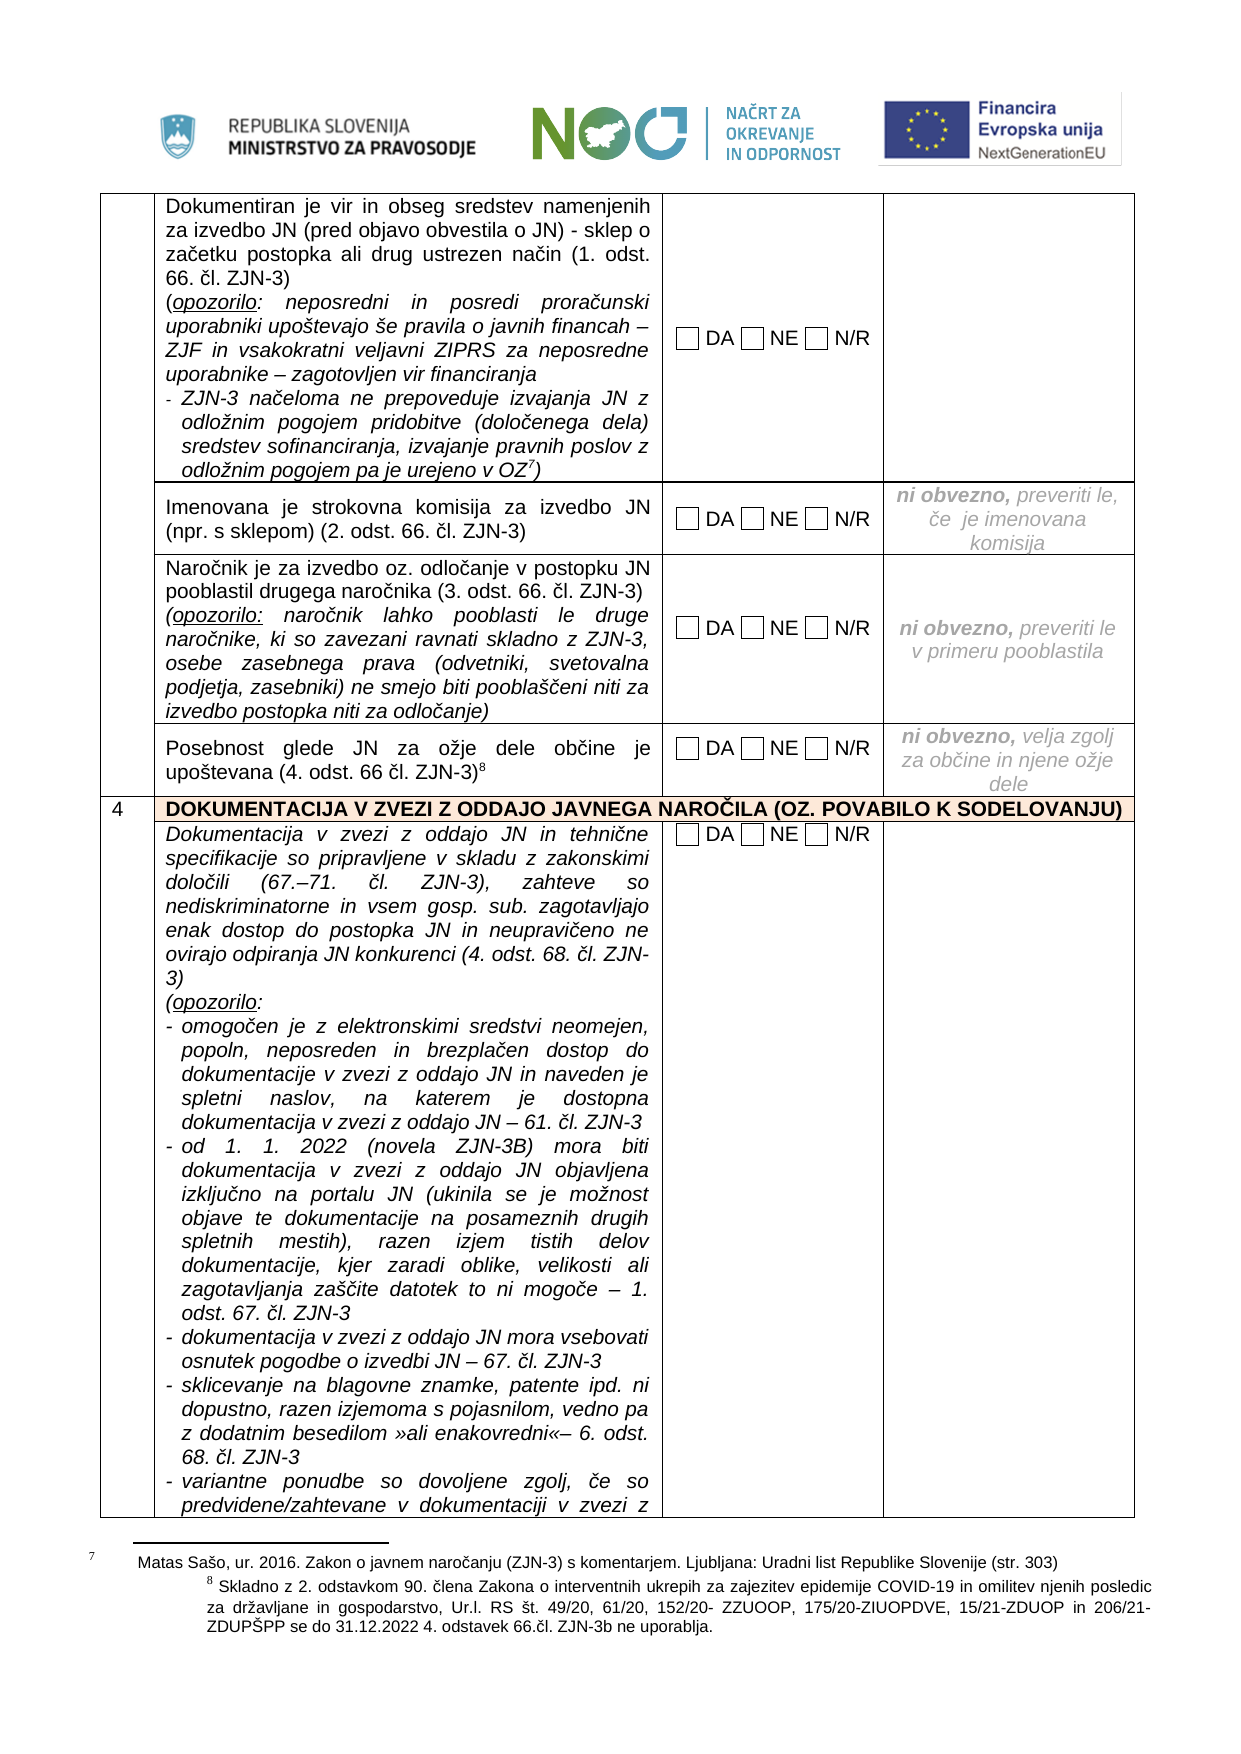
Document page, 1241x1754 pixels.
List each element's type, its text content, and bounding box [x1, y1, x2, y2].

table_cell DA NE N/R [663, 724, 883, 796]
table_cell Naročnik je za izvedbo oz. odločanje v postopku JN pooblastil drugega naročnika (3. odst. 66. čl. ZJN-3) (opozorilo: naročnik lahko pooblasti le druge naročnike, ki so zavezani ravnati skladno z ZJN-3, osebe zasebnega prava (odvetniki, svetovalna podjetja, zasebniki) ne smejo biti pooblaščeni niti za izvedbo postopka niti za odločanje) [155, 555, 662, 723]
table_cell Posebnost glede JN za ožje dele občine je upoštevana (4. odst. 66 čl. ZJN-3) [155, 724, 662, 796]
table_cell DA NE N/R [663, 483, 883, 554]
table_cell ni obvezno, preveriti le, če je imenovana komisija [884, 483, 1134, 554]
table_cell Imenovana je strokovna komisija za izvedbo JN (npr. s sklepom) (2. odst. 66. čl. ZJN-3) [155, 483, 662, 554]
table_cell 3 [101, 194, 154, 796]
table_cell DA NE N/R [663, 194, 883, 481]
table_cell DA NE N/R [663, 555, 883, 723]
table_cell [884, 194, 1134, 481]
table_cell DOKUMENTACIJA V ZVEZI Z ODDAJO JAVNEGA NAROČILA (OZ. POVABILO K SODELOVANJU) [155, 797, 1134, 821]
table_cell ni obvezno, velja zgolj za občine in njene ožje dele [884, 724, 1134, 796]
table_cell ni obvezno, preveriti le v primeru pooblastila [884, 555, 1134, 723]
table_cell [884, 822, 1134, 1517]
picture [878, 92, 1122, 166]
table_cell Dokumentiran je vir in obseg sredstev namenjenih za izvedbo JN (pred objavo obvestila o JN) - sklep o začetku postopka ali drug ustrezen način (1. odst. 66. čl. ZJN-3) (opozorilo: neposredni in posredi proračunski uporabniki upoštevajo še pravila o javnih financah – ZJF in vsakokratni veljavni ZIPRS za neposredne uporabnike – zagotovljen vir financiranja ZJN-3 načeloma ne prepoveduje izvajanja JN z odložnim pogojem pridobitve (določenega dela) sredstev sofinanciranja, izvajanje pravnih poslov z odložnim pogojem pa je urejeno v OZ) [155, 194, 662, 481]
picture [532, 102, 841, 162]
picture [146, 100, 492, 163]
table_cell 4 [101, 797, 154, 1517]
table_cell DA NE N/R [663, 822, 883, 1517]
